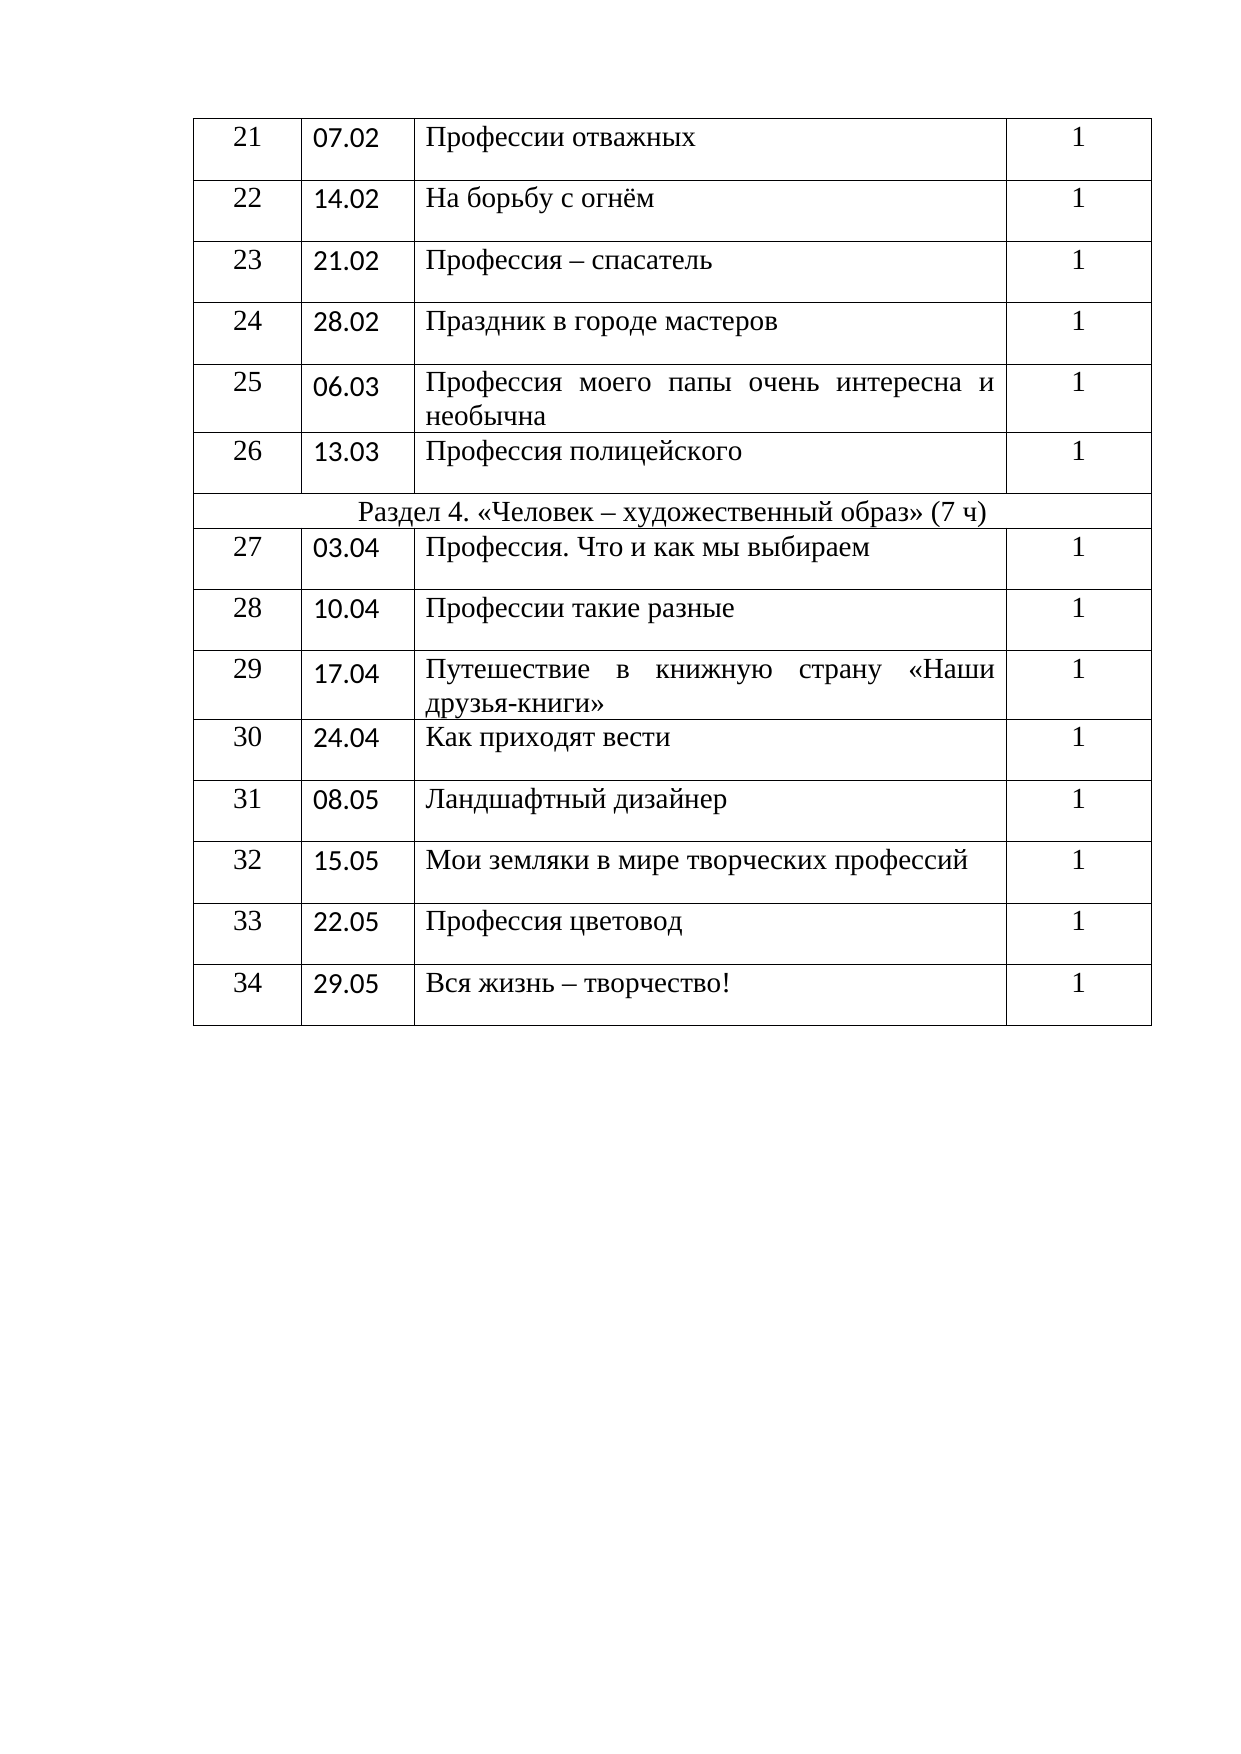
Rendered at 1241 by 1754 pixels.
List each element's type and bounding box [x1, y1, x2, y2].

table_header [181, 118, 1152, 1082]
